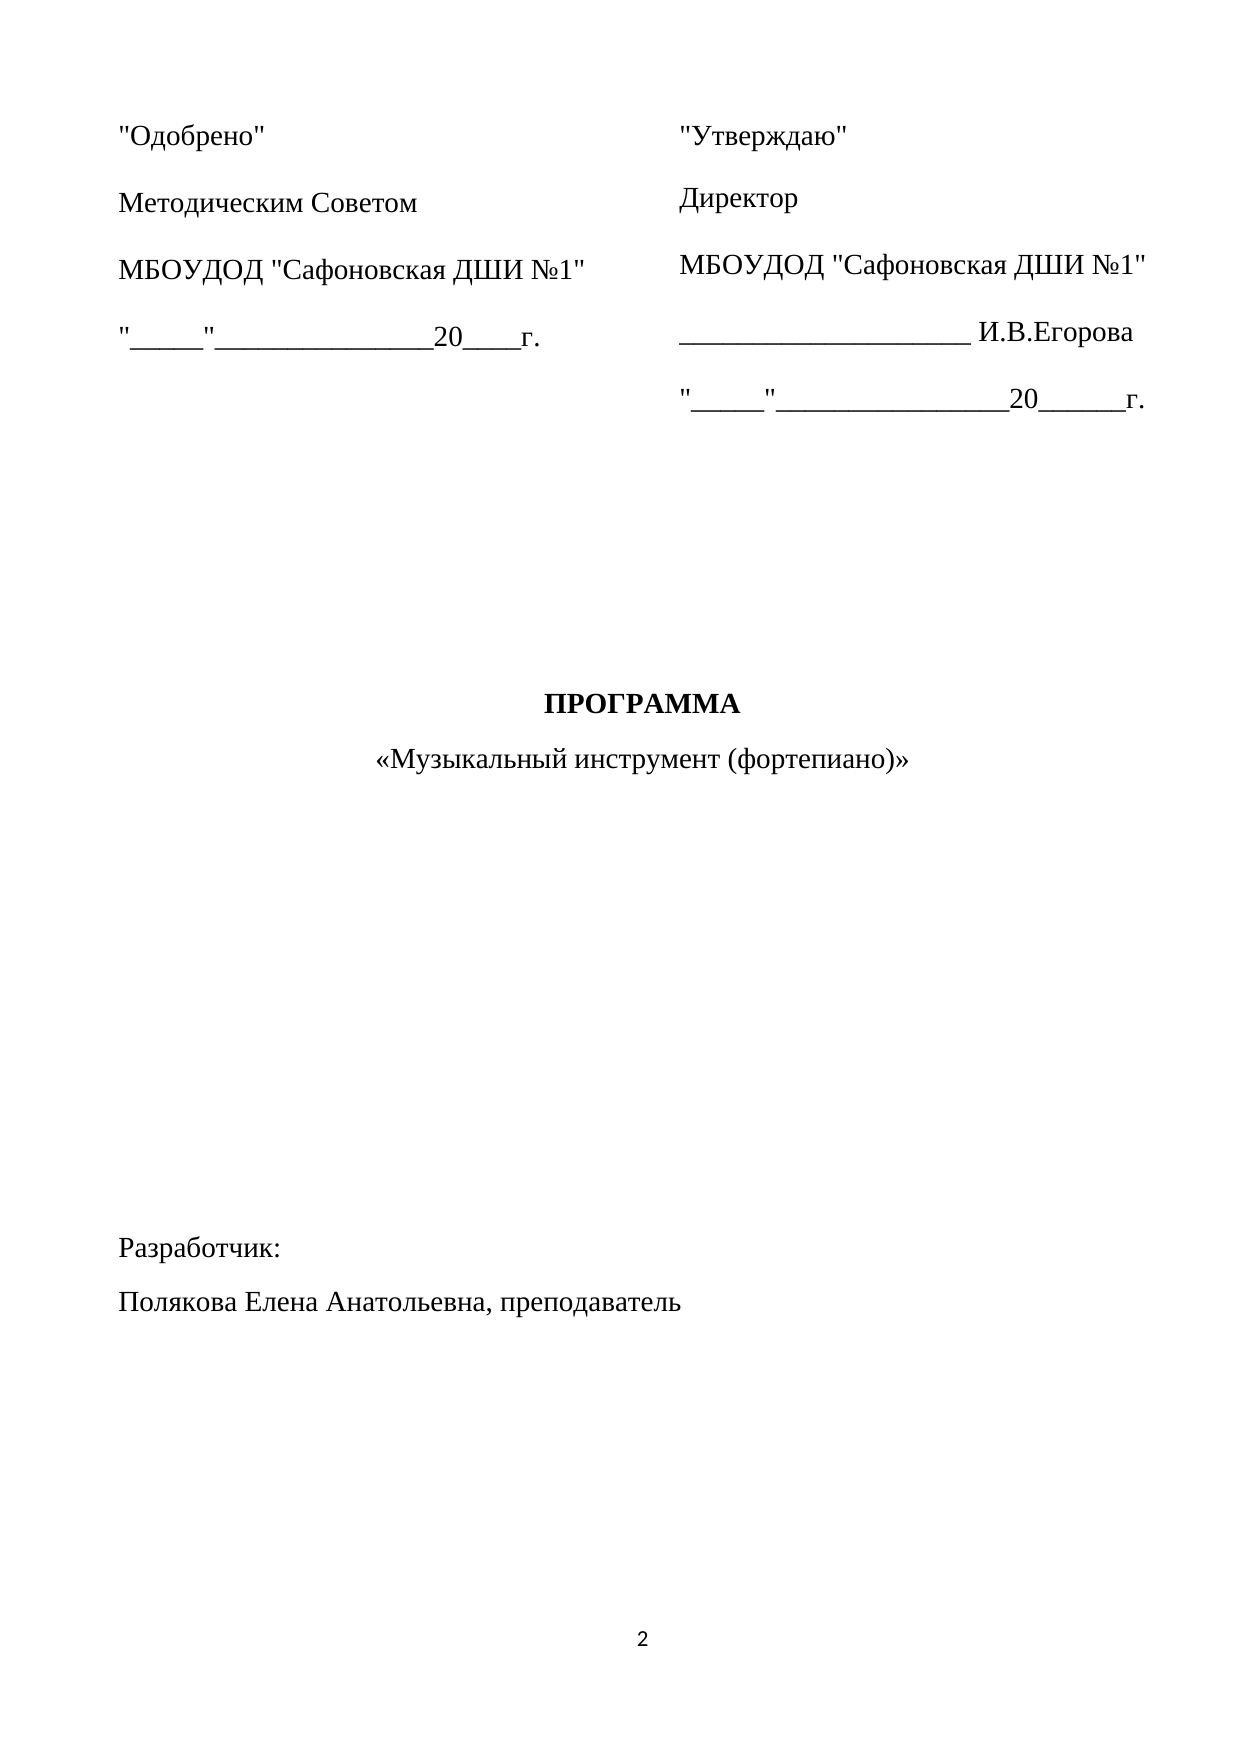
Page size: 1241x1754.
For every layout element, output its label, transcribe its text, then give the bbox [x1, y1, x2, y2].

text "_____"_______________20____г. [118, 319, 605, 353]
text ____________________ И.В.Егорова [679, 314, 1167, 347]
text Методическим Советом [118, 185, 605, 219]
text Директор [679, 180, 1167, 213]
text "Утверждаю" [679, 118, 1167, 180]
text "Одобрено" [118, 118, 605, 152]
text "_____"________________20______г. [679, 381, 1167, 414]
text МБОУДОД "Сафоновская ДШИ №1" [118, 252, 605, 286]
text Разработчик: [118, 1230, 1167, 1264]
text ПРОГРАММА [118, 686, 1167, 720]
text МБОУДОД "Сафоновская ДШИ №1" [679, 247, 1167, 280]
text «Музыкальный инструмент (фортепиано)» [118, 741, 1167, 774]
text Полякова Елена Анатольевна, преподаватель [118, 1284, 1167, 1318]
